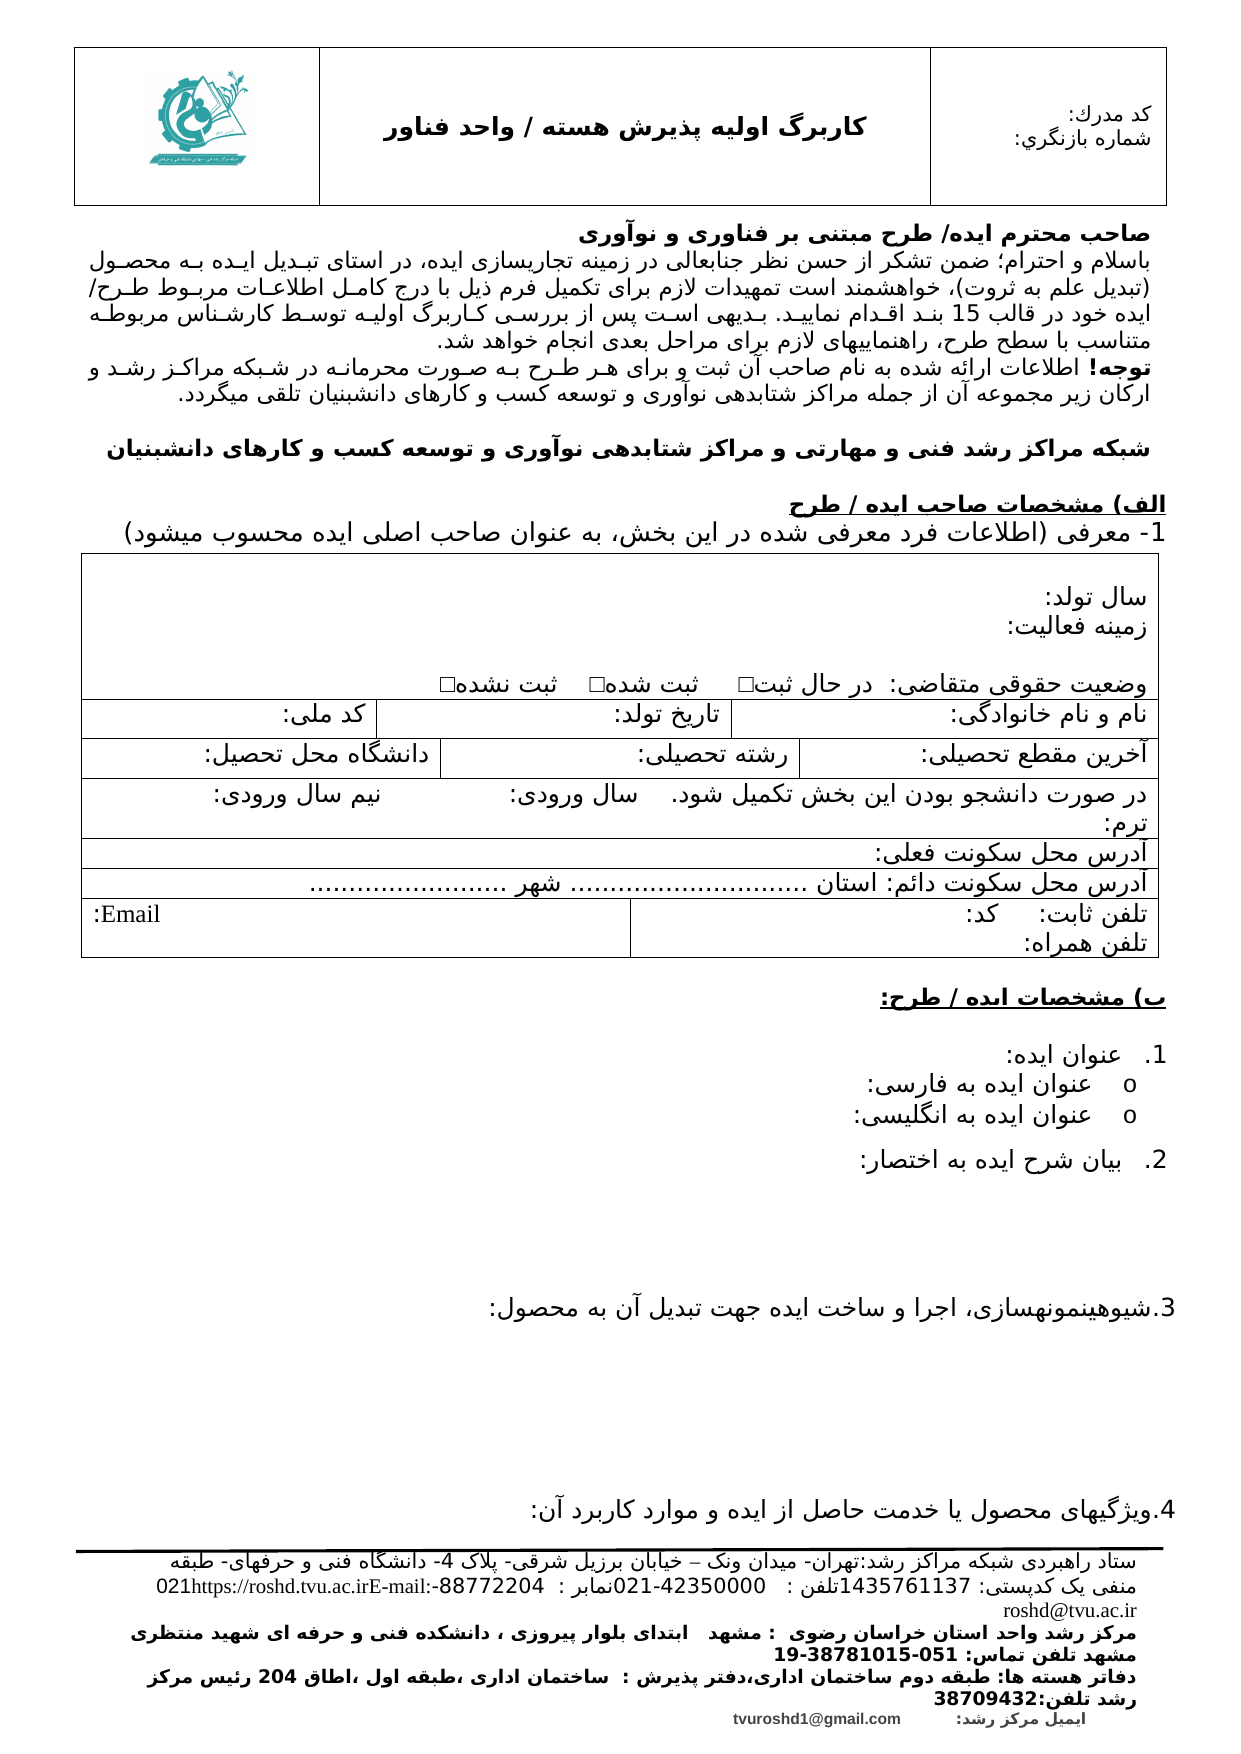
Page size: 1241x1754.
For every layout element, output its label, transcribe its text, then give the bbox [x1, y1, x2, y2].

table_cell تاریخ تولد: [377, 700, 731, 738]
table_cell رشته تحصیلی: [441, 739, 799, 778]
table_cell تلفن ثابت: کد: تلفن همراه: [631, 899, 1158, 957]
list ویژگیهای محصول یا خدمت حاصل از ایده و موارد کاربرد آن: [89, 1496, 1152, 1525]
table_cell نام و نام خانوادگی: [732, 700, 1158, 738]
text الف) مشخصات صاحب ایده / طرح [89, 491, 1167, 517]
table_cell Email: [82, 899, 630, 957]
text توجه! اطلاعات ارائه شده به نام صاحب آن ثبت و برای هر طرح به صورت محرمانه در شبکه مراکز رشد و ارکان زیر مجموعه آن از جمله مراکز شتابدهی نوآوری و توسعه کسب و کارهای دانشبنیان تلقی میگردد. [89, 354, 1152, 407]
text صاحب محترم ایده/ طرح مبتنی بر فناوری و نوآوری [89, 221, 1152, 247]
list عنوان ایده به فارسی: [89, 1069, 1122, 1100]
list عنوان ایده: [89, 1040, 1144, 1069]
table_cell آدرس محل سکونت دائم: استان .............................. شهر ......................... [82, 869, 1158, 898]
list شیوهینمونهسازی، اجرا و ساخت ایده جهت تبدیل آن به محصول: [89, 1289, 1152, 1323]
text ب) مشخصات ایده / طرح: [89, 984, 1167, 1011]
text باسلام و احترام؛ ضمن تشکر از حسن نظر جنابعالی در زمینه تجاریسازی ایده، در استای تبدیل ایده به محصول (تبدیل علم به ثروت)، خواهشمند است تمهیدات لازم برای تکمیل فرم ذیل با درج کامل اطلاعات مربوط طرح/ ایده خود در قالب 15 بند اقدام نمایید. بدیهی است پس از بررسی کاربرگ اولیه توسط کارشناس مربوطه متناسب با سطح طرح، راهنماییهای لازم برای مراحل بعدی انجام خواهد شد. [89, 247, 1152, 354]
table_header سال تولد: زمینه فعالیت: وضعیت حقوقی متقاضی: در حال ثبت□ ثبت شده□ ثبت نشده□ [82, 554, 1158, 699]
table_cell کد ملی: [82, 700, 376, 738]
table_cell آخرین مقطع تحصیلی: [800, 739, 1158, 778]
table_cell دانشگاه محل تحصیل: [82, 739, 440, 778]
list عنوان ایده به انگلیسی: [89, 1100, 1122, 1131]
list بیان شرح ایده به اختصار: [89, 1145, 1144, 1174]
text شبکه مراکز رشد فنی و مهارتی و مراکز شتابدهی نوآوری و توسعه کسب و کارهای دانشبنیان [89, 436, 1152, 462]
text 1- معرفی (اطلاعات فرد معرفی شده در این بخش، به عنوان صاحب اصلی ایده محسوب میشود) [89, 517, 1167, 548]
table_cell در صورت دانشجو بودن این بخش تکمیل شود. سال ورودی: نیم سال ورودی: ترم: [82, 779, 1158, 837]
picture [140, 68, 253, 167]
table_cell آدرس محل سکونت فعلی: [82, 839, 1158, 868]
